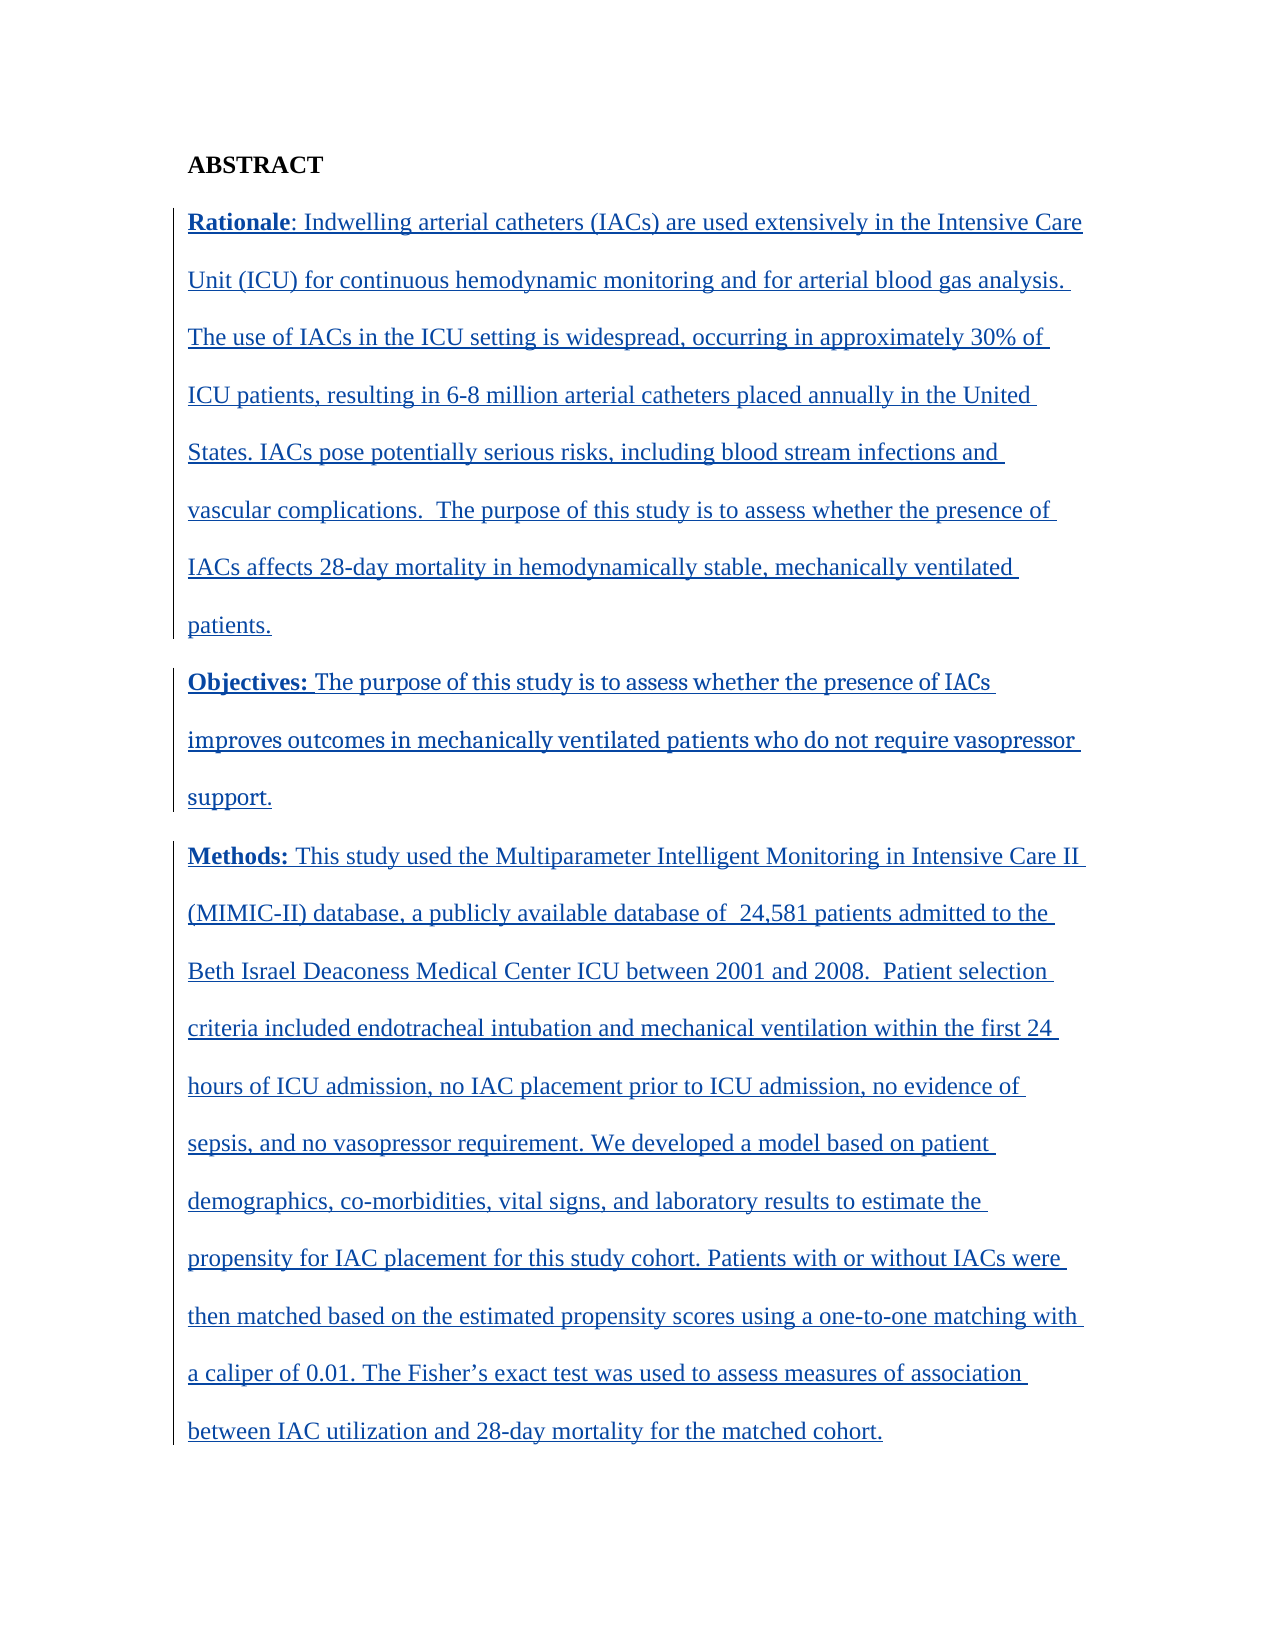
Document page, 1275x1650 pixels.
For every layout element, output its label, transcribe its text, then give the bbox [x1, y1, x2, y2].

text ABSTRACT [187, 150, 1087, 179]
